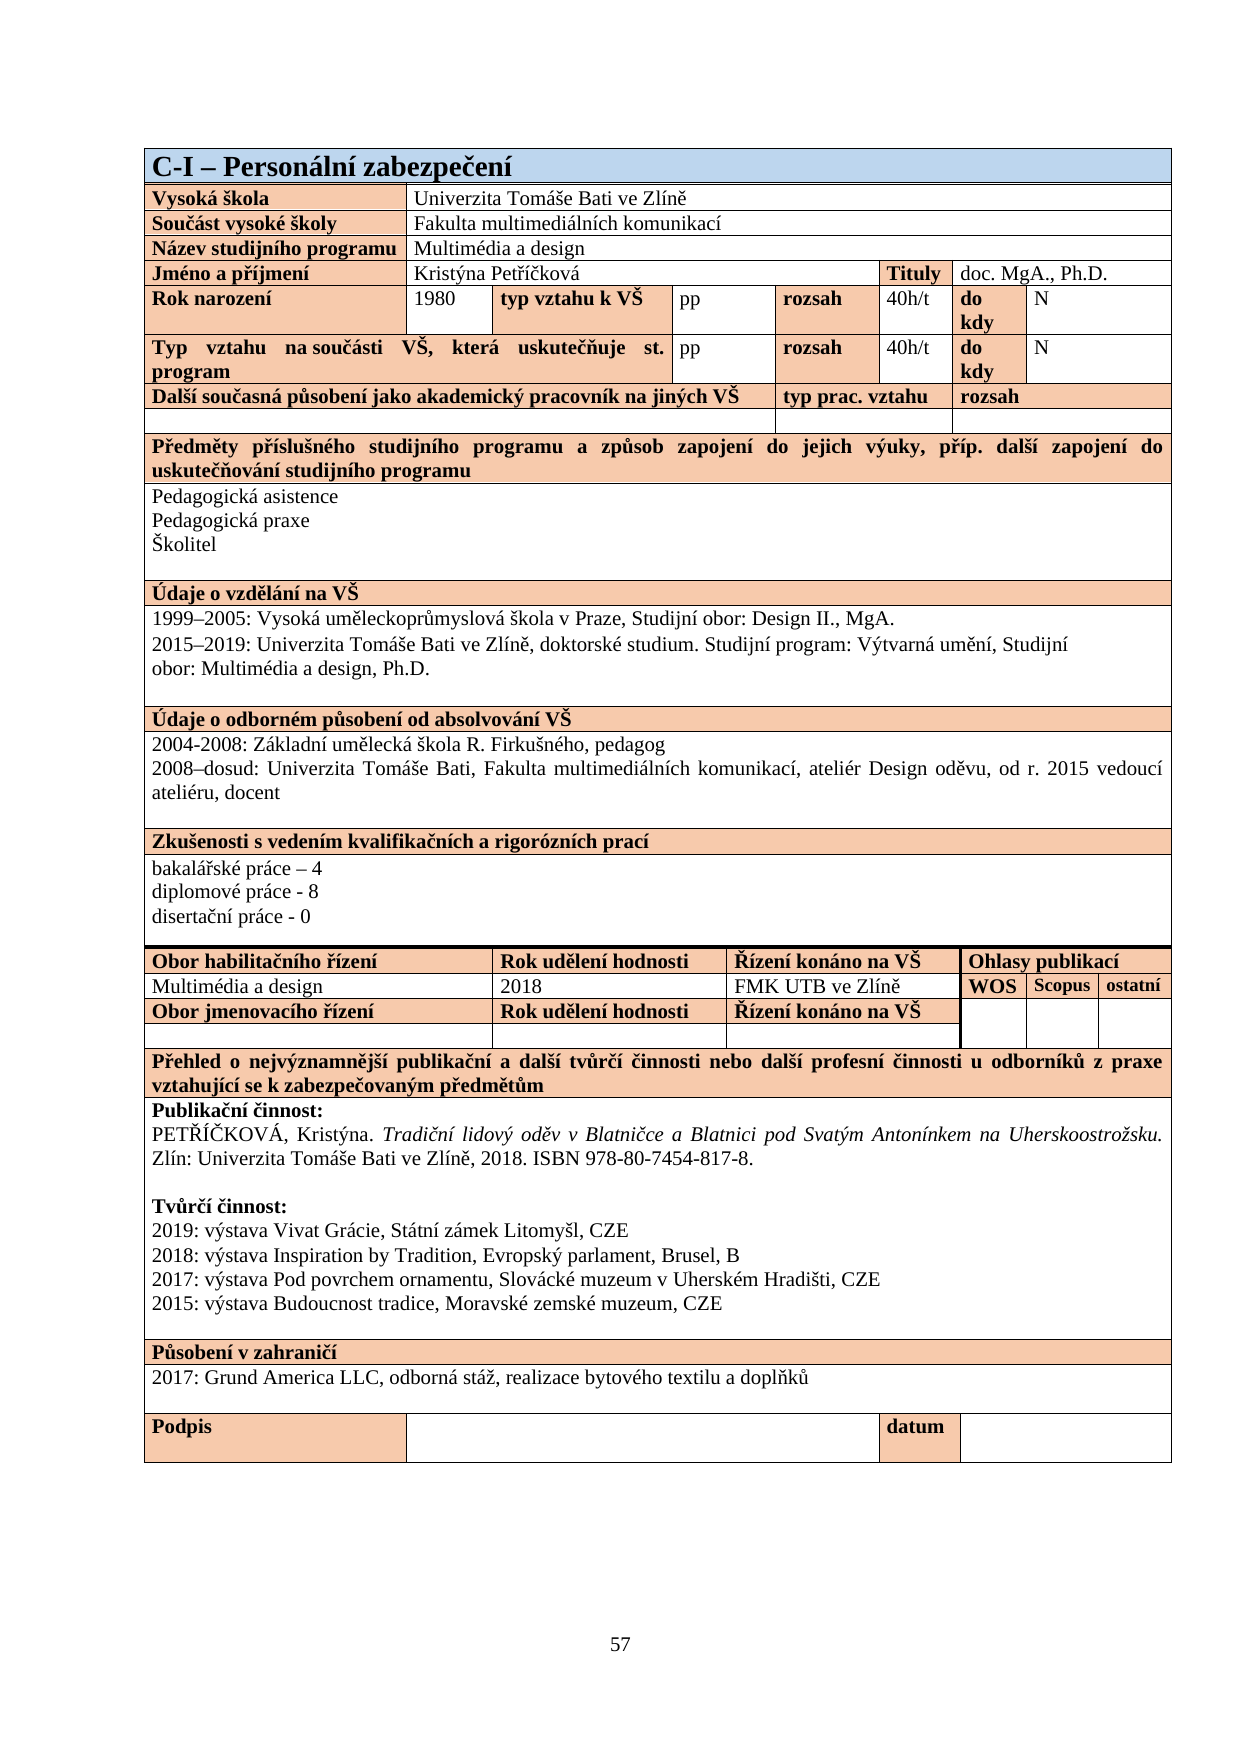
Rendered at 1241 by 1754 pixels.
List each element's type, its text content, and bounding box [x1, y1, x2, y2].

table_cell Další současná působení jako akademický pracovník na jiných VŠ [145, 384, 775, 408]
table_cell Rok narození [145, 286, 406, 334]
table_cell Vysoká škola [145, 185, 406, 209]
table_cell Přehled o nejvýznamnější publikační a další tvůrčí činnosti nebo další profesní činnosti u odborníků z praxe vztahující se k zabezpečovaným předmětům [145, 1049, 1171, 1097]
table_cell typ prac. vztahu [776, 384, 952, 408]
table_cell Rok udělení hodnosti [493, 999, 726, 1023]
table_cell WOS [962, 974, 1026, 998]
table_cell bakalářské práce – 4 diplomové práce - 8 disertační práce - 0 [145, 855, 1171, 945]
table_cell Působení v zahraničí [145, 1340, 1171, 1364]
table_cell [1027, 999, 1098, 1048]
table_cell Řízení konáno na VŠ [727, 949, 959, 973]
table_cell Údaje o odborném působení od absolvování VŠ [145, 707, 1171, 731]
table_cell Univerzita Tomáše Bati ve Zlíně [407, 185, 1171, 209]
table_cell Údaje o vzdělání na VŠ [145, 581, 1171, 605]
table_cell 2017: Grund America LLC, odborná stáž, realizace bytového textilu a doplňků [145, 1365, 1171, 1413]
table_cell [407, 1414, 879, 1462]
table_cell 40h/t [880, 335, 952, 383]
table_header C-I – Personální zabezpečení [145, 149, 1171, 182]
table_cell do kdy [953, 286, 1026, 334]
table_cell Předměty příslušného studijního programu a způsob zapojení do jejich výuky, příp. další zapojení do uskutečňování studijního programu [145, 434, 1171, 482]
table_cell [145, 1024, 492, 1048]
table_cell Tituly [880, 261, 952, 285]
table_cell [1099, 999, 1171, 1048]
table_cell doc. MgA., Ph.D. [953, 261, 1171, 285]
table_cell ostatní [1099, 974, 1171, 998]
table_cell [953, 409, 1171, 433]
table_cell Ohlasy publikací [962, 949, 1171, 973]
table_cell rozsah [953, 384, 1171, 408]
table_cell 2018 [493, 974, 726, 998]
table_cell 1999–2005: Vysoká uměleckoprůmyslová škola v Praze, Studijní obor: Design II., MgA. 2015–2019: Univerzita Tomáše Bati ve Zlíně, doktorské studium. Studijní program: Výtvarná umění, Studijní obor: Multimédia a design, Ph.D. [145, 606, 1171, 706]
table_cell FMK UTB ve Zlíně [727, 974, 959, 998]
table_cell typ vztahu k VŠ [493, 286, 672, 334]
table_cell Scopus [1027, 974, 1098, 998]
table_cell Součást vysoké školy [145, 211, 406, 234]
table_cell do kdy [953, 335, 1026, 383]
table_cell datum [880, 1414, 960, 1462]
table_cell Kristýna Petříčková [407, 261, 879, 285]
table_cell Obor habilitačního řízení [145, 949, 492, 973]
table_cell pp [673, 286, 775, 334]
table_cell 40h/t [880, 286, 952, 334]
table_cell 1980 [407, 286, 492, 334]
table_cell [961, 1414, 1171, 1462]
table_cell [493, 1024, 726, 1048]
table_cell [962, 999, 1026, 1048]
table_cell pp [673, 335, 775, 383]
table_cell Rok udělení hodnosti [493, 949, 726, 973]
table_cell [727, 1024, 959, 1048]
table_cell Pedagogická asistence Pedagogická praxe Školitel [145, 484, 1171, 580]
table_cell Zkušenosti s vedením kvalifikačních a rigorózních prací [145, 829, 1171, 854]
table_cell Typ vztahu na součásti VŠ, která uskutečňuje st. program [145, 335, 672, 383]
table_cell rozsah [776, 286, 879, 334]
table_cell [145, 409, 775, 433]
table_cell Název studijního programu [145, 236, 406, 260]
table_cell Multimédia a design [145, 974, 492, 998]
table_cell N [1027, 286, 1171, 334]
table_cell Jméno a příjmení [145, 261, 406, 285]
table_cell Řízení konáno na VŠ [727, 999, 959, 1023]
table_cell N [1027, 335, 1171, 383]
table_cell rozsah [776, 335, 879, 383]
table_cell 2004-2008: Základní umělecká škola R. Firkušného, pedagog 2008–dosud: Univerzita Tomáše Bati, Fakulta multimediálních komunikací, ateliér Design oděvu, od r. 2015 vedoucí ateliéru, docent [145, 732, 1171, 828]
table_cell Obor jmenovacího řízení [145, 999, 492, 1023]
table_cell Podpis [145, 1414, 406, 1462]
table_cell [776, 409, 952, 433]
table_cell Multimédia a design [407, 236, 1171, 260]
table_cell Fakulta multimediálních komunikací [407, 211, 1171, 234]
table_cell Publikační činnost: PETŘÍČKOVÁ, Kristýna. Tradiční lidový oděv v Blatničce a Blatnici pod Svatým Antonínkem na Uherskoostrožsku. Zlín: Univerzita Tomáše Bati ve Zlíně, 2018. ISBN 978-80-7454-817-8. Tvůrčí činnost: 2019: výstava Vivat Grácie, Státní zámek Litomyšl, CZE 2018: výstava Inspiration by Tradition, Evropský parlament, Brusel, B 2017: výstava Pod povrchem ornamentu, Slovácké muzeum v Uherském Hradišti, CZE 2015: výstava Budoucnost tradice, Moravské zemské muzeum, CZE [145, 1098, 1171, 1339]
